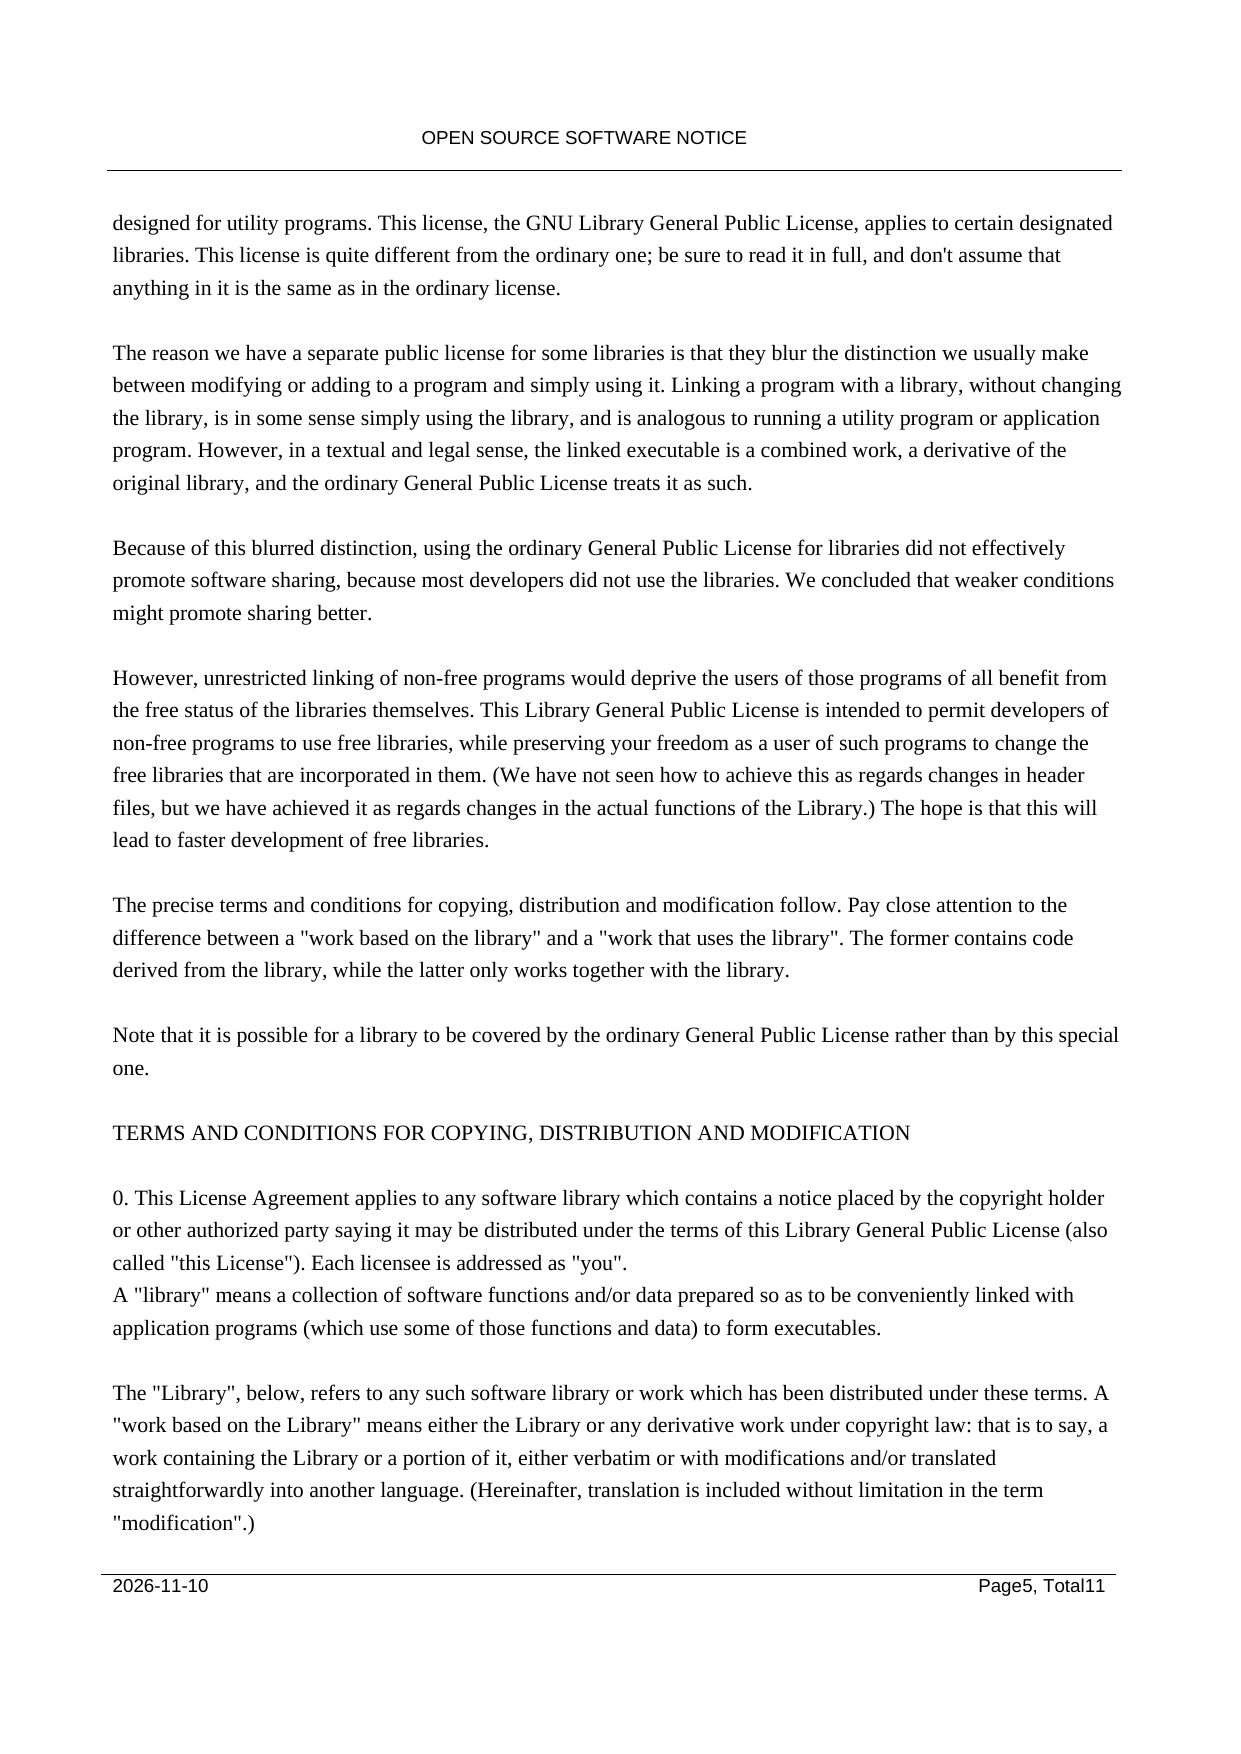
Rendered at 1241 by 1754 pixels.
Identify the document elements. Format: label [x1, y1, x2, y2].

text [112, 206, 1128, 1539]
